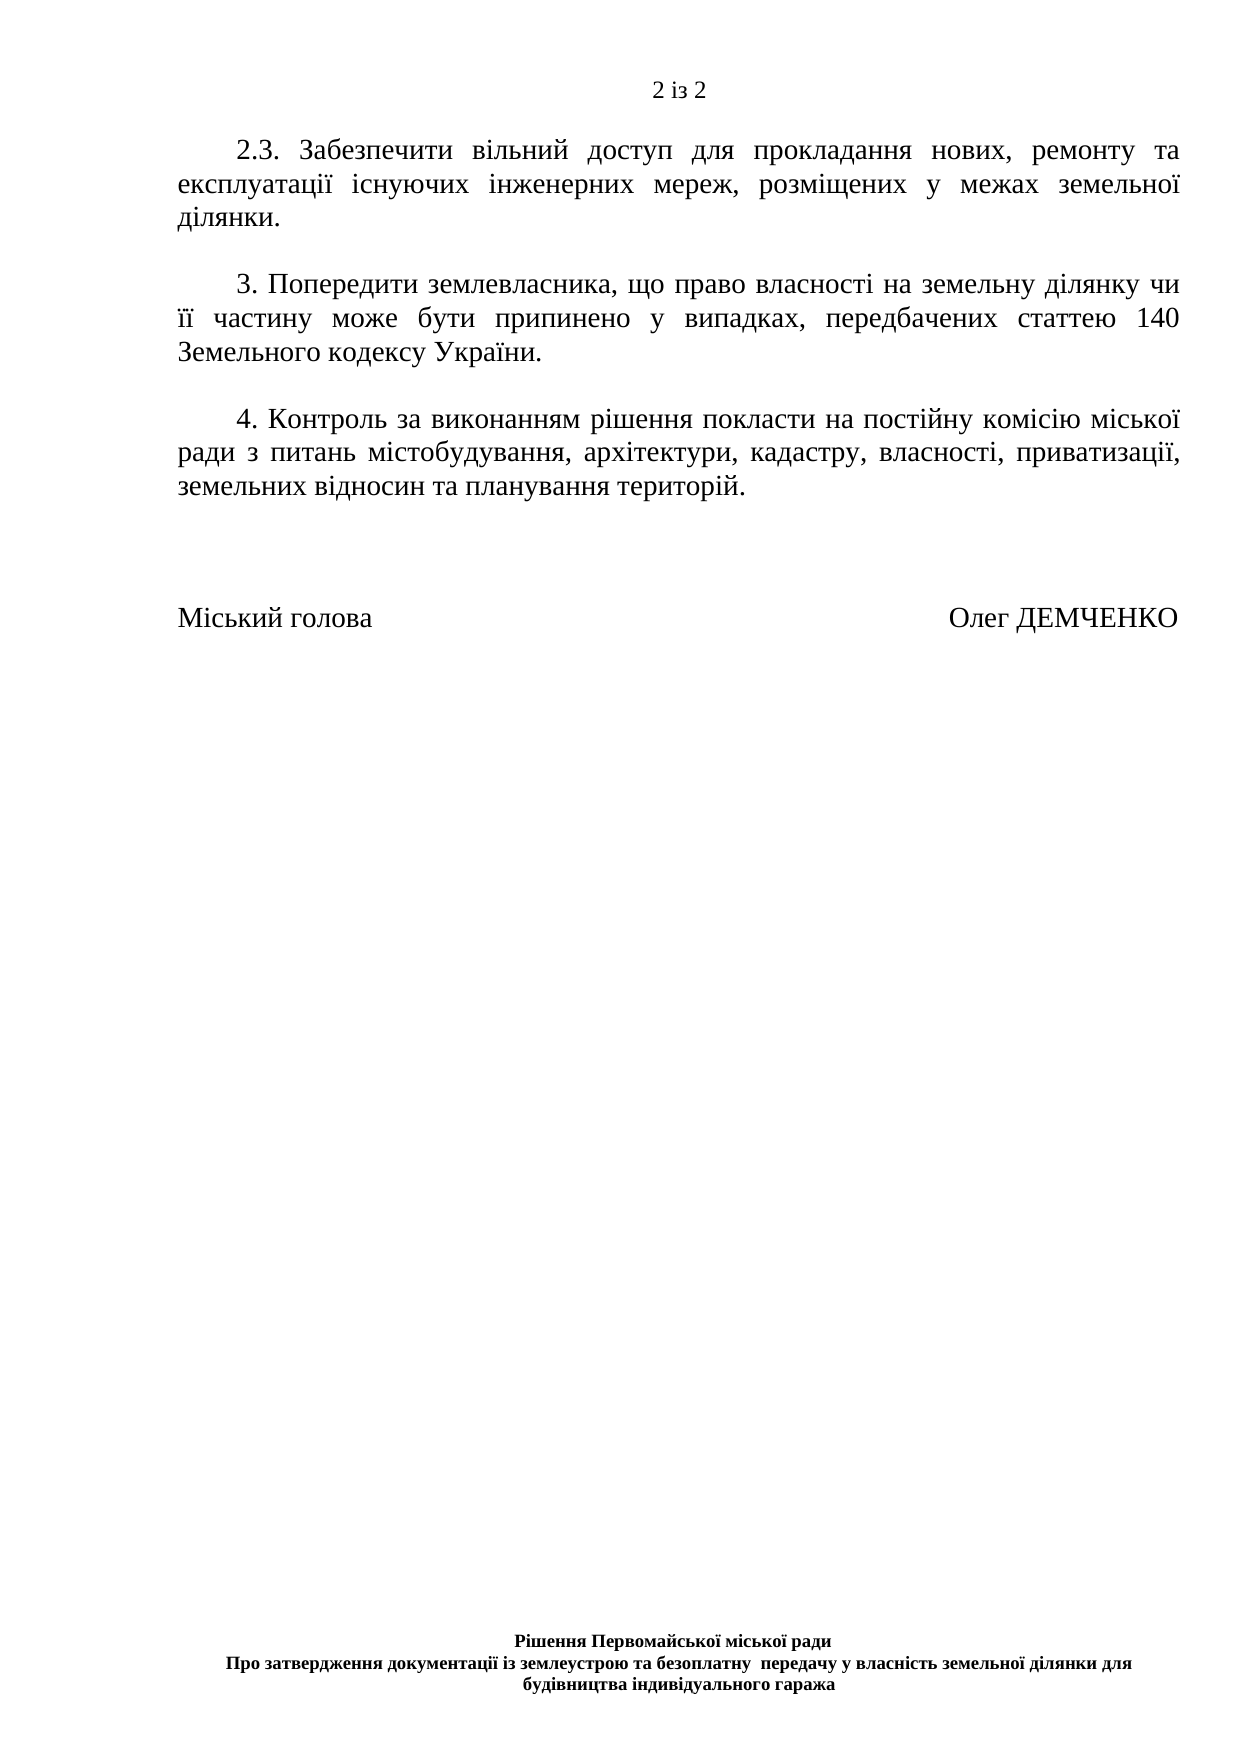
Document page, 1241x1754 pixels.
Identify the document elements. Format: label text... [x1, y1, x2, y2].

text Міський голова Олег ДЕМЧЕНКО [177, 600, 1181, 633]
text 2.3. Забезпечити вільний доступ для прокладання нових, ремонту та експлуатації існуючих інженерних мереж, розміщених у межах земельної ділянки. [177, 132, 1181, 233]
text 4. Контроль за виконанням рішення покласти на постійну комісію міської ради з питань містобудування, архітектури, кадастру, власності, приватизації, земельних відносин та планування територій. [177, 401, 1181, 501]
text 3. Попередити землевласника, що право власності на земельну ділянку чи її частину може бути припинено у випадках, передбачених статтею 140 Земельного кодексу України. [177, 267, 1181, 367]
